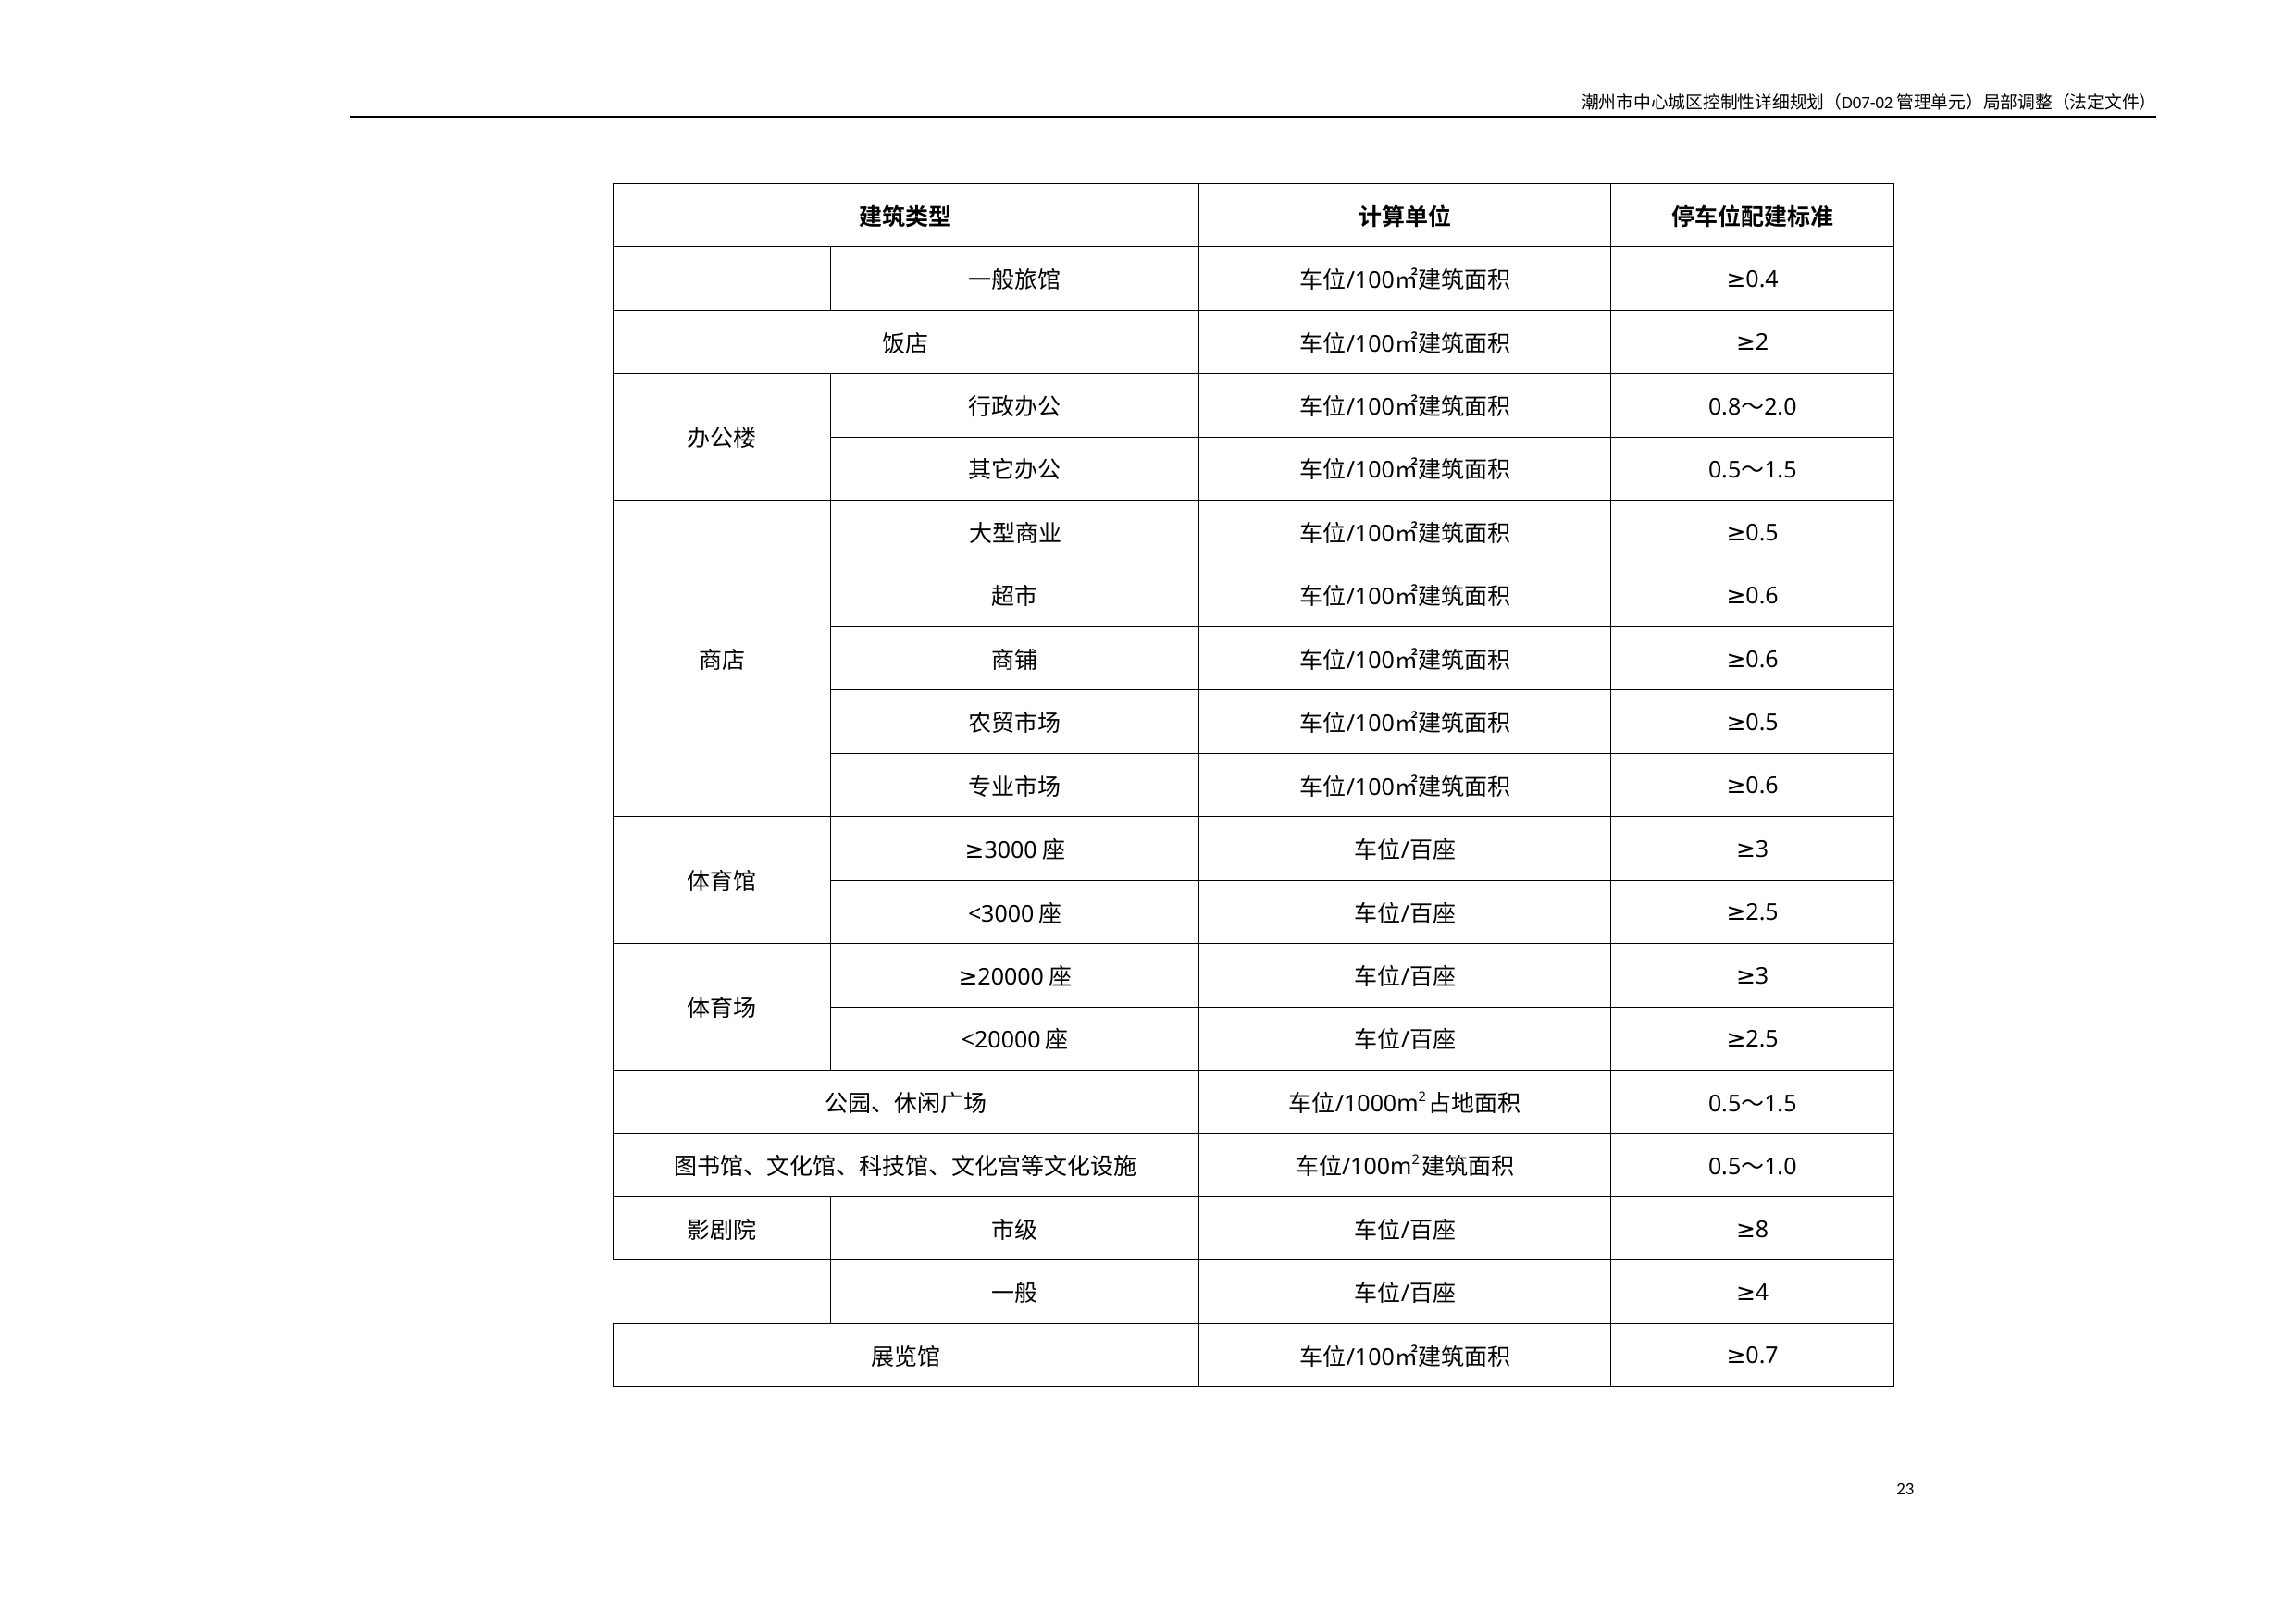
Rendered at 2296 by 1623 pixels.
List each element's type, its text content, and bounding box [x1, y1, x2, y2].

table_cell 车位/百座 [1199, 1260, 1610, 1323]
table_cell 图书馆、文化馆、科技馆、文化宫等文化设施 [614, 1134, 1198, 1196]
table_cell 车位/百座 [1199, 881, 1610, 943]
table_cell 农贸市场 [831, 690, 1198, 753]
table_header 建筑类型 [614, 184, 1198, 246]
table_cell 车位/百座 [1199, 1197, 1610, 1259]
table_cell 车位/百座 [1199, 944, 1610, 1006]
table_cell 0.5～1.5 [1611, 438, 1893, 500]
table_cell 超市 [831, 564, 1198, 626]
table_cell 车位/100㎡建筑面积 [1199, 247, 1610, 310]
table_cell 影剧院 [614, 1197, 830, 1259]
table_cell 车位/100㎡建筑面积 [1199, 690, 1610, 753]
table_cell ≥3 [1611, 817, 1893, 880]
table_cell 车位/100㎡建筑面积 [1199, 627, 1610, 689]
table_cell 车位/100m2建筑面积 [1199, 1134, 1610, 1196]
table_cell ≥8 [1611, 1197, 1893, 1259]
table_cell ≥2.5 [1611, 881, 1893, 943]
table_cell ≥0.4 [1611, 247, 1893, 310]
table_cell 展览馆 [614, 1324, 1198, 1386]
table_cell ≥0.5 [1611, 501, 1893, 563]
table_cell <3000座 [831, 881, 1198, 943]
table_cell 车位/100㎡建筑面积 [1199, 311, 1610, 373]
table_cell 车位/100㎡建筑面积 [1199, 754, 1610, 816]
table_cell 旅馆 [614, 247, 830, 310]
table_cell ≥0.6 [1611, 754, 1893, 816]
table_cell 车位/100㎡建筑面积 [1199, 1324, 1610, 1386]
table_cell ≥0.6 [1611, 627, 1893, 689]
table_cell 办公楼 [614, 374, 830, 500]
table_cell 一般旅馆 [831, 247, 1198, 310]
table_cell ≥4 [1611, 1260, 1893, 1323]
table_cell 车位/1000m2占地面积 [1199, 1071, 1610, 1133]
table_cell 0.8～2.0 [1611, 374, 1893, 437]
table_cell ≥3000座 [831, 817, 1198, 880]
table_cell 体育馆 [614, 817, 830, 943]
table_cell 0.5～1.5 [1611, 1071, 1893, 1133]
table_cell ≥20000座 [831, 944, 1198, 1006]
table_header 停车位配建标准 [1611, 184, 1893, 246]
table_cell 一般 [831, 1260, 1198, 1323]
table_cell 饭店 [614, 311, 1198, 373]
table_cell 车位/100㎡建筑面积 [1199, 374, 1610, 437]
table_cell 车位/百座 [1199, 817, 1610, 880]
table_cell 体育场 [614, 944, 830, 1070]
table_cell 商铺 [831, 627, 1198, 689]
table_cell 商店 [614, 501, 830, 816]
table_cell ≥0.6 [1611, 564, 1893, 626]
table_cell 公园、休闲广场 [614, 1071, 1198, 1133]
table_cell ≥2.5 [1611, 1008, 1893, 1070]
table_cell 0.5～1.0 [1611, 1134, 1893, 1196]
table_cell 车位/100㎡建筑面积 [1199, 564, 1610, 626]
table_cell 行政办公 [831, 374, 1198, 437]
table_cell ≥3 [1611, 944, 1893, 1006]
table_cell 大型商业 [831, 501, 1198, 563]
table_cell ≥2 [1611, 311, 1893, 373]
table_cell 车位/百座 [1199, 1008, 1610, 1070]
table_header 计算单位 [1199, 184, 1610, 246]
table_cell ≥0.7 [1611, 1324, 1893, 1386]
table_cell 车位/100㎡建筑面积 [1199, 438, 1610, 500]
table_cell ≥0.5 [1611, 690, 1893, 753]
table_cell <20000座 [831, 1008, 1198, 1070]
table_cell 专业市场 [831, 754, 1198, 816]
table_cell 市级 [831, 1197, 1198, 1259]
table_cell 其它办公 [831, 438, 1198, 500]
table_cell 车位/100㎡建筑面积 [1199, 501, 1610, 563]
